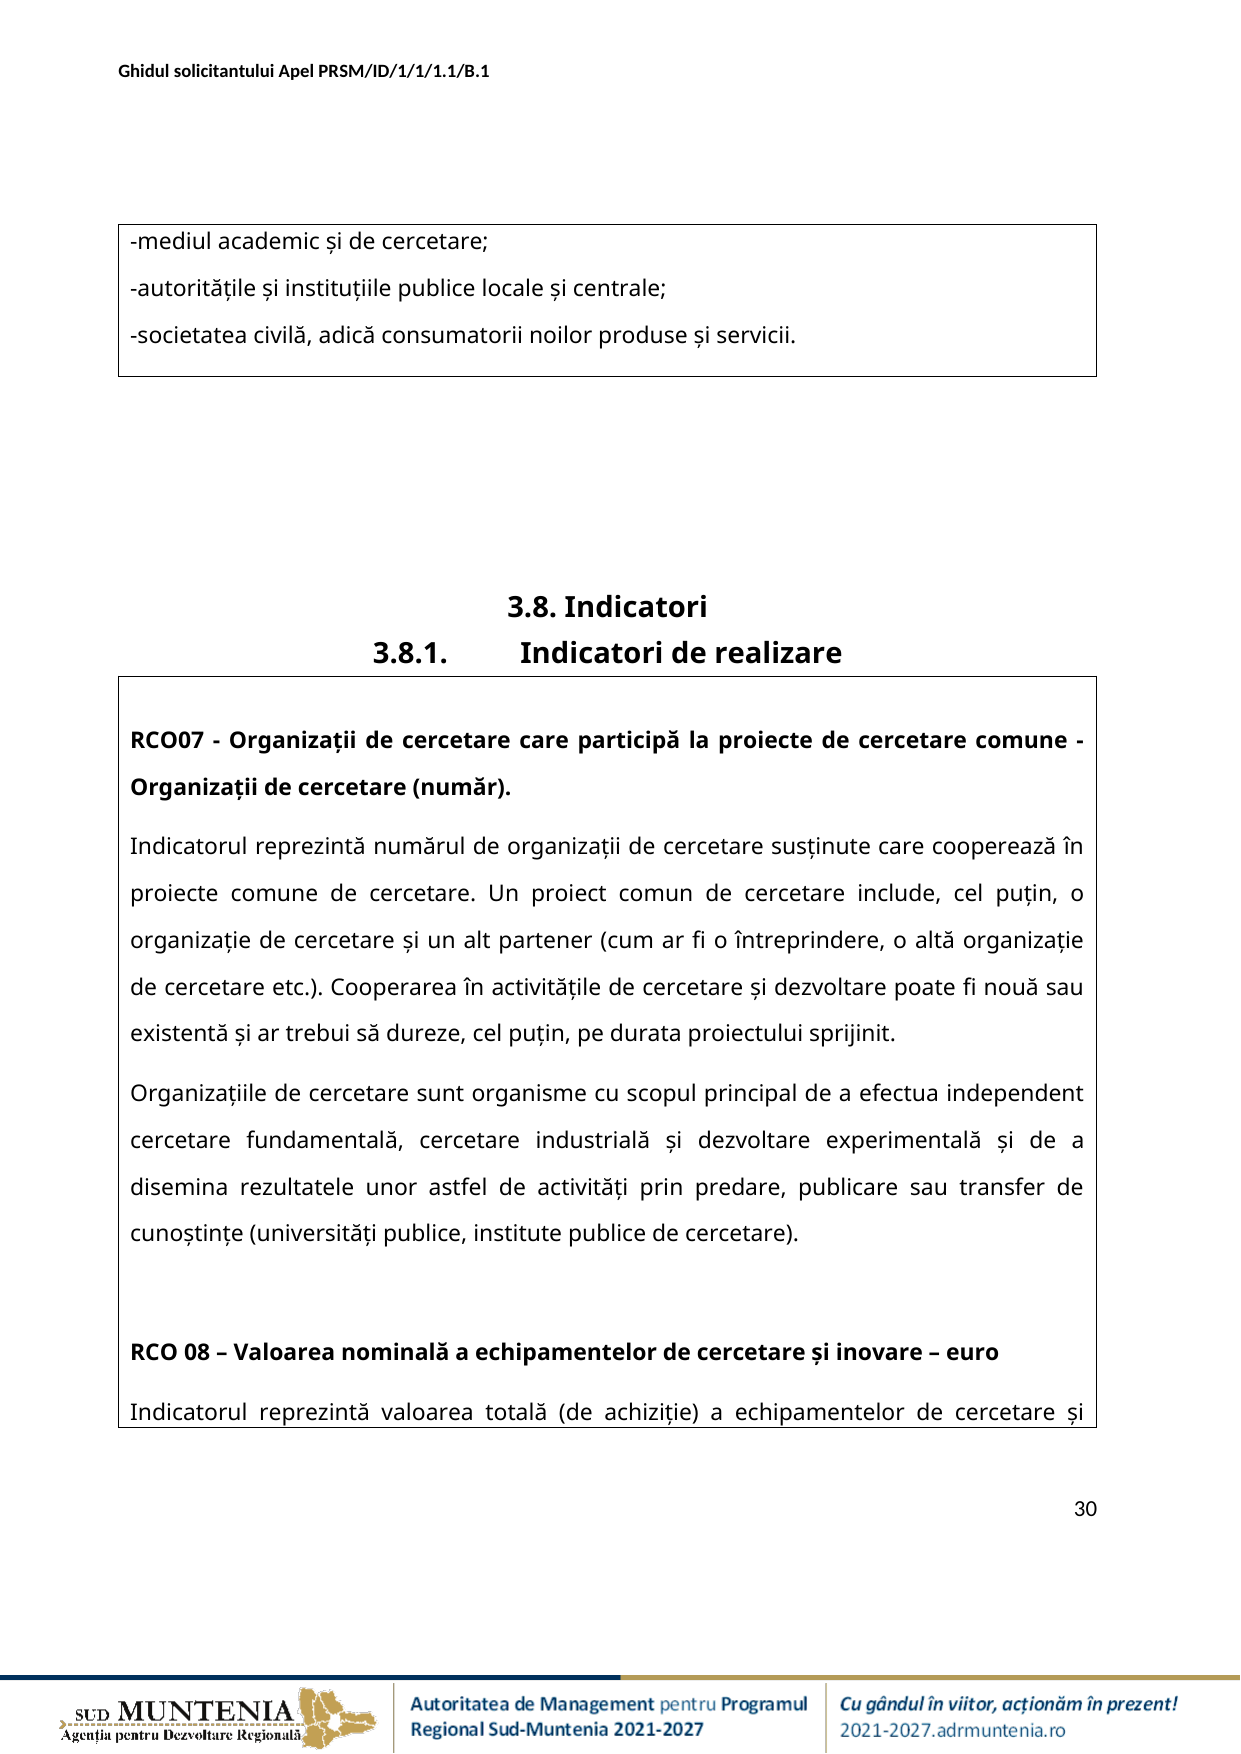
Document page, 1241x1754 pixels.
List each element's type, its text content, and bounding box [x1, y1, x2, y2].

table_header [119, 677, 1096, 1427]
picture [0, 1675, 1241, 1754]
subtitle 3.8.1. Indicatori de realizare [118, 633, 1097, 672]
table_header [119, 225, 1096, 376]
subtitle 3.8. Indicatori [118, 586, 1097, 626]
